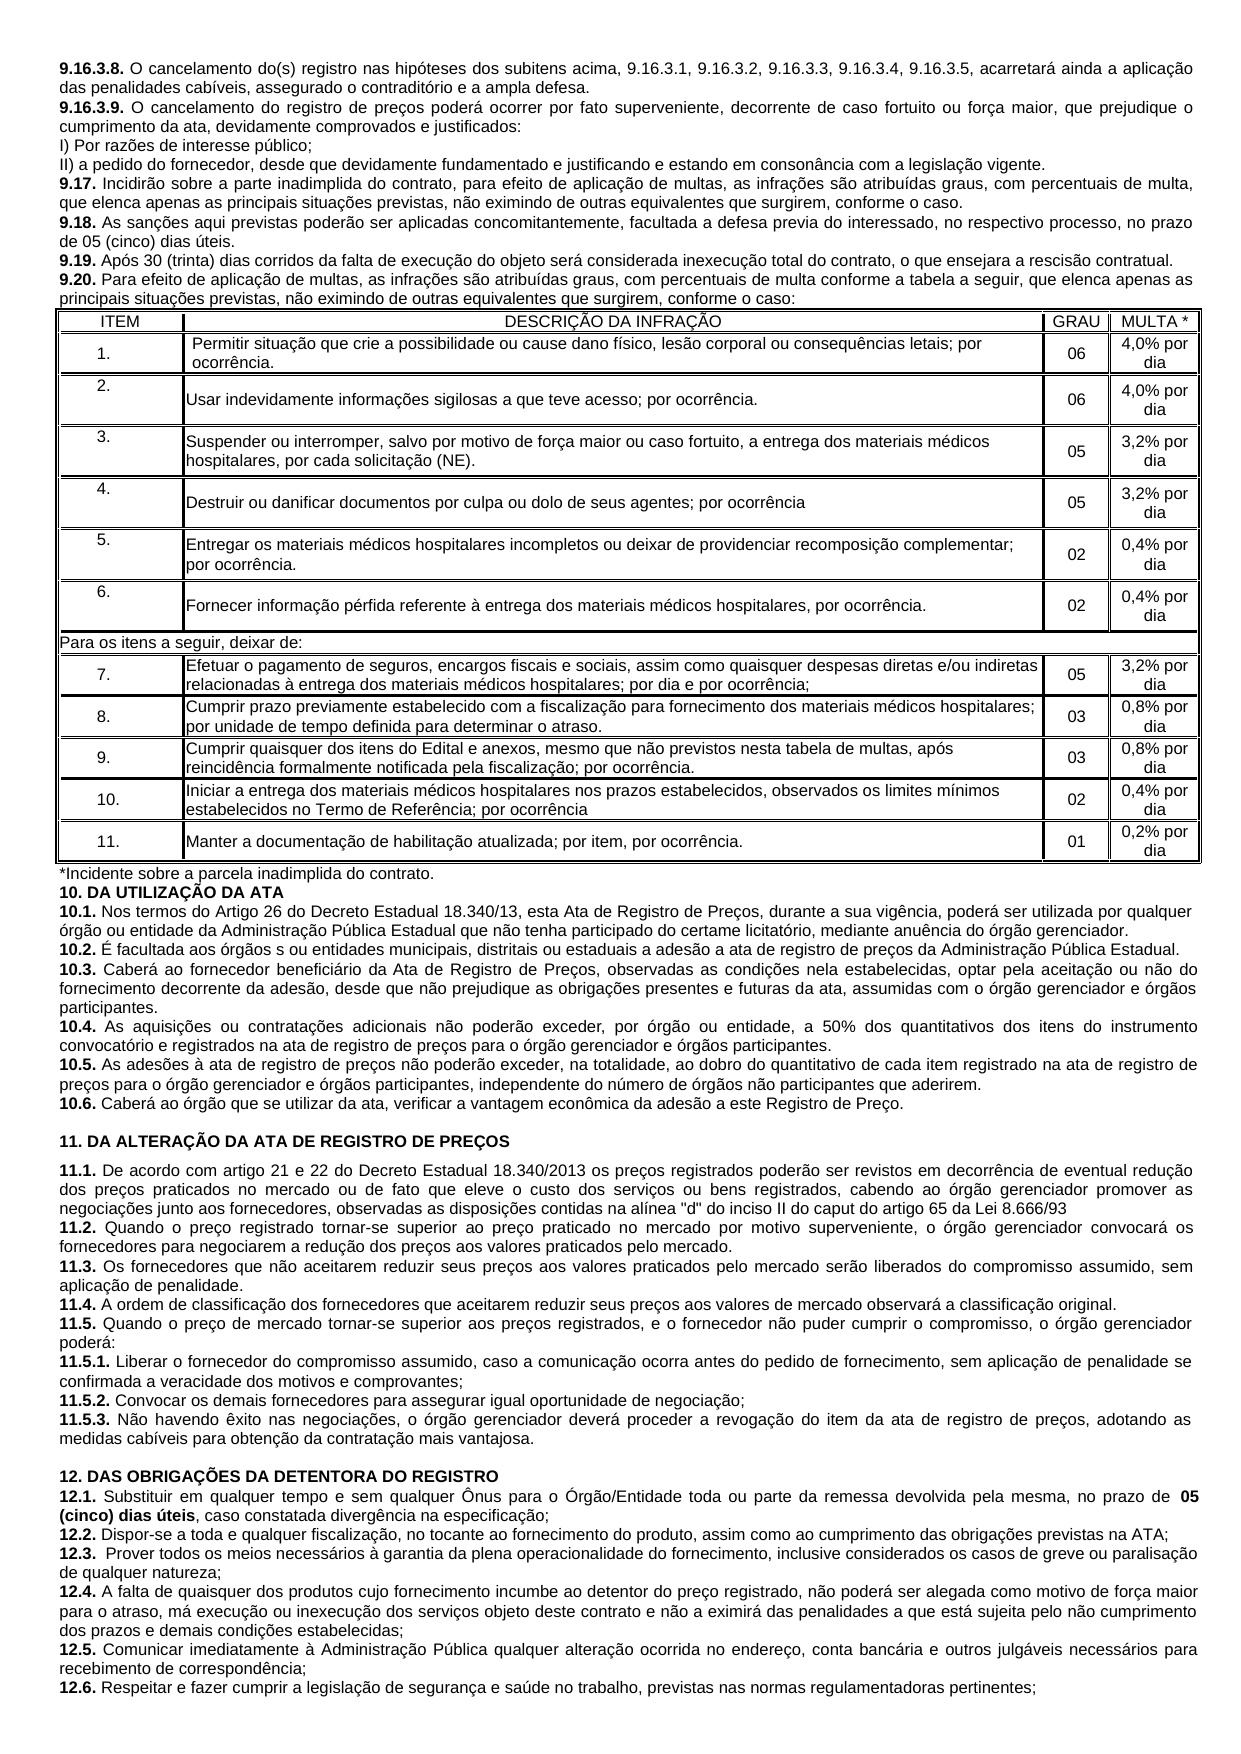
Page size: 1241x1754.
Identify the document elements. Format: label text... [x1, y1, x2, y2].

table_cell 9. [57, 736, 183, 777]
table_cell Iniciar a entrega dos materiais médicos hospitalares nos prazos estabelecidos, observados os limites mínimos estabelecidos no Termo de Referência; por ocorrência [185, 780, 1042, 819]
table_cell [59, 372, 182, 424]
text 11.5.1. Liberar o fornecedor do compromisso assumido, caso a comunicação ocorra antes do pedido de fornecimento, sem aplicação de penalidade se confirmada a veracidade dos motivos e comprovantes; [59, 1352, 1194, 1391]
table_cell 02 [1045, 780, 1108, 819]
table_cell 7. [59, 653, 182, 694]
text *Incidente sobre a parcela inadimplida do contrato. [59, 864, 1194, 883]
text 10.2. É facultada aos órgãos s ou entidades municipais, distritais ou estaduais a adesão a ata de registro de preços da Administração Pública Estadual. [59, 940, 1194, 959]
list 10.3. Caberá ao fornecedor beneficiário da Ata de Registro de Preços, observadas as condições nela estabelecidas, optar pela aceitação ou não do fornecimento decorrente da adesão, desde que não prejudique as obrigações presentes e futuras da ata, assumidas com o órgão gerenciador e órgãos participantes. [59, 959, 1199, 1017]
table_cell Destruir ou danificar documentos por culpa ou dolo de seus agentes; por ocorrência [185, 479, 1042, 527]
text 12.4. A falta de quaisquer dos produtos cujo fornecimento incumbe ao detentor do preço registrado, não poderá ser alegada como motivo de força maior para o atraso, má execução ou inexecução dos serviços objeto deste contrato e não a eximirá das penalidades a que está sujeita pelo não cumprimento dos prazos e demais condições estabelecidas; [59, 1582, 1199, 1640]
table_cell 10. [59, 777, 182, 819]
table_cell 4,0% por dia [1110, 331, 1200, 372]
text 9.20. Para efeito de aplicação de multas, as infrações são atribuídas graus, com percentuais de multa conforme a tabela a seguir, que elenca apenas as principais situações previstas, não eximindo de outras equivalentes que surgirem, conforme o caso: [59, 270, 1194, 308]
table_cell 0,8% por dia [1110, 736, 1200, 777]
text 10. DA UTILIZAÇÃO DA ATA [59, 883, 1199, 902]
text 10.6. Caberá ao órgão que se utilizar da ata, verificar a vantagem econômica da adesão a este Registro de Preço. [59, 1093, 1199, 1113]
text 11. DA ALTERAÇÃO DA ATA DE REGISTRO DE PREÇOS [59, 1132, 1199, 1151]
text 12.3. Prover todos os meios necessários à garantia da plena operacionalidade do fornecimento, inclusive considerados os casos de greve ou paralisação de qualquer natureza; [59, 1544, 1199, 1582]
text 11.1. De acordo com artigo 21 e 22 do Decreto Estadual 18.340/2013 os preços registrados poderão ser revistos em decorrência de eventual redução dos preços praticados no mercado ou de fato que eleve o custo dos serviços ou bens registrados, cabendo ao órgão gerenciador promover as negociações junto aos fornecedores, observadas as disposições contidas na alínea "d" do inciso II do caput do artigo 65 da Lei 8.666/93 [59, 1161, 1194, 1218]
table_cell Cumprir prazo previamente estabelecido com a fiscalização para fornecimento dos materiais médicos hospitalares; por unidade de tempo definida para determinar o atraso. [185, 697, 1042, 736]
text 11.5.3. Não havendo êxito nas negociações, o órgão gerenciador deverá proceder a revogação do item da ata de registro de preços, adotando as medidas cabíveis para obtenção da contratação mais vantajosa. [59, 1410, 1194, 1448]
table_cell 02 [1045, 582, 1108, 630]
text 9.16.3.9. O cancelamento do registro de preços poderá ocorrer por fato superveniente, decorrente de caso fortuito ou força maior, que prejudique o cumprimento da ata, devidamente comprovados e justificados: [59, 97, 1194, 136]
table_cell 0,4% por dia [1110, 527, 1200, 578]
table_cell Permitir situação que crie a possibilidade ou cause dano físico, lesão corporal ou consequências letais; por ocorrência. [185, 334, 1042, 372]
table_cell Efetuar o pagamento de seguros, encargos fiscais e sociais, assim como quaisquer despesas diretas e/ou indiretas relacionadas à entrega dos materiais médicos hospitalares; por dia e por ocorrência; [185, 656, 1042, 694]
text 11.4. A ordem de classificação dos fornecedores que aceitarem reduzir seus preços aos valores de mercado observará a classificação original. [59, 1295, 1194, 1314]
table_cell 06 [1045, 376, 1108, 424]
table_cell 05 [1045, 479, 1108, 527]
text 9.17. Incidirão sobre a parte inadimplida do contrato, para efeito de aplicação de multas, as infrações são atribuídas graus, com percentuais de multa, que elenca apenas as principais situações previstas, não eximindo de outras equivalentes que surgirem, conforme o caso. [59, 174, 1194, 212]
text 10.1. Nos termos do Artigo 26 do Decreto Estadual 18.340/13, esta Ata de Registro de Preços, durante a sua vigência, poderá ser utilizada por qualquer órgão ou entidade da Administração Pública Estadual que não tenha participado do certame licitatório, mediante anuência do órgão gerenciador. [59, 902, 1194, 940]
text 9.16.3.8. O cancelamento do(s) registro nas hipóteses dos subitens acima, 9.16.3.1, 9.16.3.2, 9.16.3.3, 9.16.3.4, 9.16.3.5, acarretará ainda a aplicação das penalidades cabíveis, assegurado o contraditório e a ampla defesa. [59, 59, 1194, 97]
table_header MULTA * [1110, 312, 1198, 331]
table_cell 0,2% por dia [1110, 819, 1200, 860]
table_cell 02 [1045, 530, 1108, 578]
text 11.3. Os fornecedores que não aceitarem reduzir seus preços aos valores praticados pelo mercado serão liberados do compromisso assumido, sem aplicação de penalidade. [59, 1256, 1194, 1295]
table_header DESCRIÇÃO DA INFRAÇÃO [183, 310, 1043, 331]
table_cell 11. [57, 819, 183, 860]
text 11.2. Quando o preço registrado tornar-se superior ao preço praticado no mercado por motivo superveniente, o órgão gerenciador convocará os fornecedores para negociarem a redução dos preços aos valores praticados pelo mercado. [59, 1218, 1194, 1256]
table_cell 3,2% por dia [1110, 424, 1200, 475]
table_cell Fornecer informação pérfida referente à entrega dos materiais médicos hospitalares, por ocorrência. [185, 582, 1042, 630]
text 9.18. As sanções aqui previstas poderão ser aplicadas concomitantemente, facultada a defesa previa do interessado, no respectivo processo, no prazo de 05 (cinco) dias úteis. [59, 212, 1194, 251]
table_cell 4,0% por dia [1111, 372, 1199, 424]
text 9.19. Após 30 (trinta) dias corridos da falta de execução do objeto será considerada inexecução total do contrato, o que ensejara a rescisão contratual. [59, 251, 1194, 270]
table_cell 05 [1045, 427, 1108, 475]
table_cell 3,2% por dia [1111, 475, 1199, 527]
table_cell 03 [1045, 697, 1108, 736]
table_cell [57, 424, 183, 475]
table_cell Entregar os materiais médicos hospitalares incompletos ou deixar de providenciar recomposição complementar; por ocorrência. [185, 530, 1042, 578]
table_cell 0,4% por dia [1111, 777, 1198, 819]
text II) a pedido do fornecedor, desde que devidamente fundamentado e justificando e estando em consonância com a legislação vigente. [59, 155, 1194, 174]
text 12.1. Substituir em qualquer tempo e sem qualquer Ônus para o Órgão/Entidade toda ou parte da remessa devolvida pela mesma, no prazo de 05 (cinco) dias úteis, caso constatada divergência na especificação; [59, 1486, 1199, 1525]
text 12. DAS OBRIGAÇÕES DA DETENTORA DO REGISTRO [59, 1467, 1199, 1486]
table_cell [57, 331, 183, 372]
table_cell 03 [1045, 739, 1108, 777]
table_cell 01 [1043, 822, 1110, 860]
table_cell Para os itens a seguir, deixar de: [59, 630, 1198, 652]
table_cell 0,8% por dia [1111, 694, 1198, 736]
list 10.4. As aquisições ou contratações adicionais não poderão exceder, por órgão ou entidade, a 50% dos quantitativos dos itens do instrumento convocatório e registrados na ata de registro de preços para o órgão gerenciador e órgãos participantes. [59, 1017, 1199, 1055]
list 10.5. As adesões à ata de registro de preços não poderão exceder, na totalidade, ao dobro do quantitativo de cada item registrado na ata de registro de preços para o órgão gerenciador e órgãos participantes, independente do número de órgãos não participantes que aderirem. [59, 1055, 1199, 1093]
table_cell 8. [59, 694, 182, 736]
table_cell 3,2% por dia [1111, 653, 1199, 694]
table_cell 05 [1045, 656, 1108, 694]
text I) Por razões de interesse público; [59, 136, 1194, 155]
table_header ITEM [59, 312, 183, 331]
table_cell Manter a documentação de habilitação atualizada; por item, por ocorrência. [183, 822, 1043, 860]
text 11.5.2. Convocar os demais fornecedores para assegurar igual oportunidade de negociação; [59, 1391, 1194, 1410]
text 12.5. Comunicar imediatamente à Administração Pública qualquer alteração ocorrida no endereço, conta bancária e outros julgáveis necessários para recebimento de correspondência; [59, 1640, 1199, 1678]
table_cell [59, 475, 182, 527]
table_cell [57, 527, 183, 578]
table_cell Suspender ou interromper, salvo por motivo de força maior ou caso fortuito, a entrega dos materiais médicos hospitalares, por cada solicitação (NE). [185, 427, 1042, 475]
table_cell Cumprir quaisquer dos itens do Edital e anexos, mesmo que não previstos nesta tabela de multas, após reincidência formalmente notificada pela fiscalização; por ocorrência. [185, 739, 1042, 777]
table_cell 06 [1045, 334, 1108, 372]
text 12.2. Dispor-se a toda e qualquer fiscalização, no tocante ao fornecimento do produto, assim como ao cumprimento das obrigações previstas na ATA; [59, 1525, 1199, 1544]
table_cell 0,4% por dia [1111, 579, 1199, 630]
table_header GRAU [1043, 312, 1110, 331]
table_cell Usar indevidamente informações sigilosas a que teve acesso; por ocorrência. [185, 376, 1042, 424]
text 11.5. Quando o preço de mercado tornar-se superior aos preços registrados, e o fornecedor não puder cumprir o compromisso, o órgão gerenciador poderá: [59, 1314, 1194, 1352]
text 12.6. Respeitar e fazer cumprir a legislação de segurança e saúde no trabalho, previstas nas normas regulamentadoras pertinentes; [59, 1678, 1199, 1697]
table_cell [59, 579, 182, 630]
